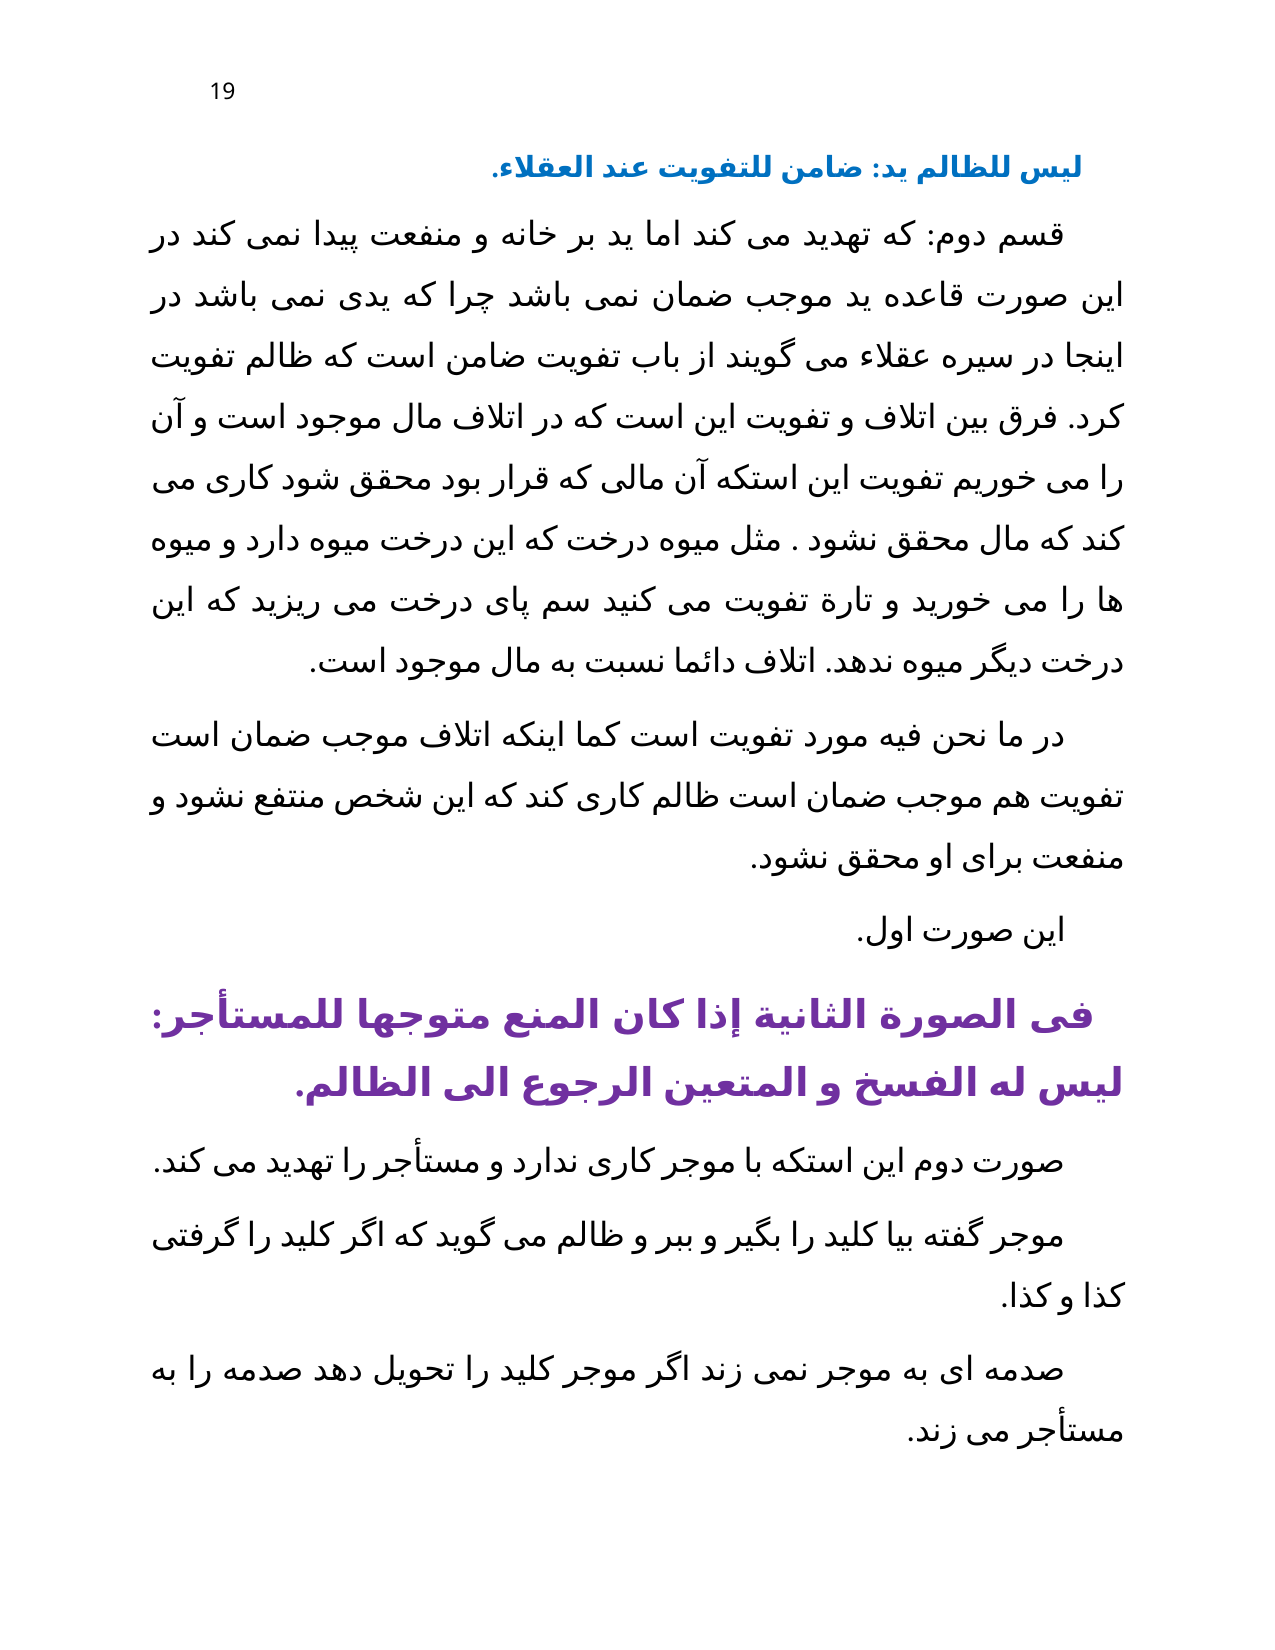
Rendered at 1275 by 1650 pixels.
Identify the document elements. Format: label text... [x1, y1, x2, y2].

text این صورت اول. [150, 909, 1125, 950]
text لیس للظالم ید: ضامن للتفویت عند العقلاء. [150, 150, 1125, 183]
text صورت دوم این استکه با موجر کاری ندارد و مستأجر را تهدید می کند. [150, 1140, 1125, 1181]
text در ما نحن فیه مورد تفویت است کما اینکه اتلاف موجب ضمان است تفویت هم موجب ضمان است ظالم کاری کند که این شخص منتفع نشود و منفعت برای او محقق نشود. [150, 714, 1125, 876]
text قسم دوم: که تهدید می کند اما ید بر خانه و منفعت پیدا نمی کند در این صورت قاعده ید موجب ضمان نمی باشد چرا که یدی نمی باشد در اینجا در سیره عقلاء می گویند از باب تفویت ضامن است که ظالم تفویت کرد. فرق بین اتلاف و تفویت این است که در اتلاف مال موجود است و آن را می خوریم تفویت این استکه آن مالی که قرار بود محقق شود کاری می کند که مال محقق نشود . مثل میوه درخت که این درخت میوه دارد و میوه ها را می خورید و تارة تفویت می کنید سم پای درخت می ریزید که این درخت دیگر میوه ندهد. اتلاف دائما نسبت به مال موجود است. [150, 213, 1125, 681]
text صدمه ای به موجر نمی زند اگر موجر کلید را تحویل دهد صدمه را به مستأجر می زند. [150, 1348, 1125, 1450]
text فی الصورة الثانیة إذا کان المنع متوجها للمستأجر: لیس له الفسخ و المتعین الرجوع الی الظالم. [150, 991, 1125, 1105]
text موجر گفته بیا کلید را بگیر و ببر و ظالم می گوید که اگر کلید را گرفتی کذا و کذا. [150, 1214, 1125, 1315]
